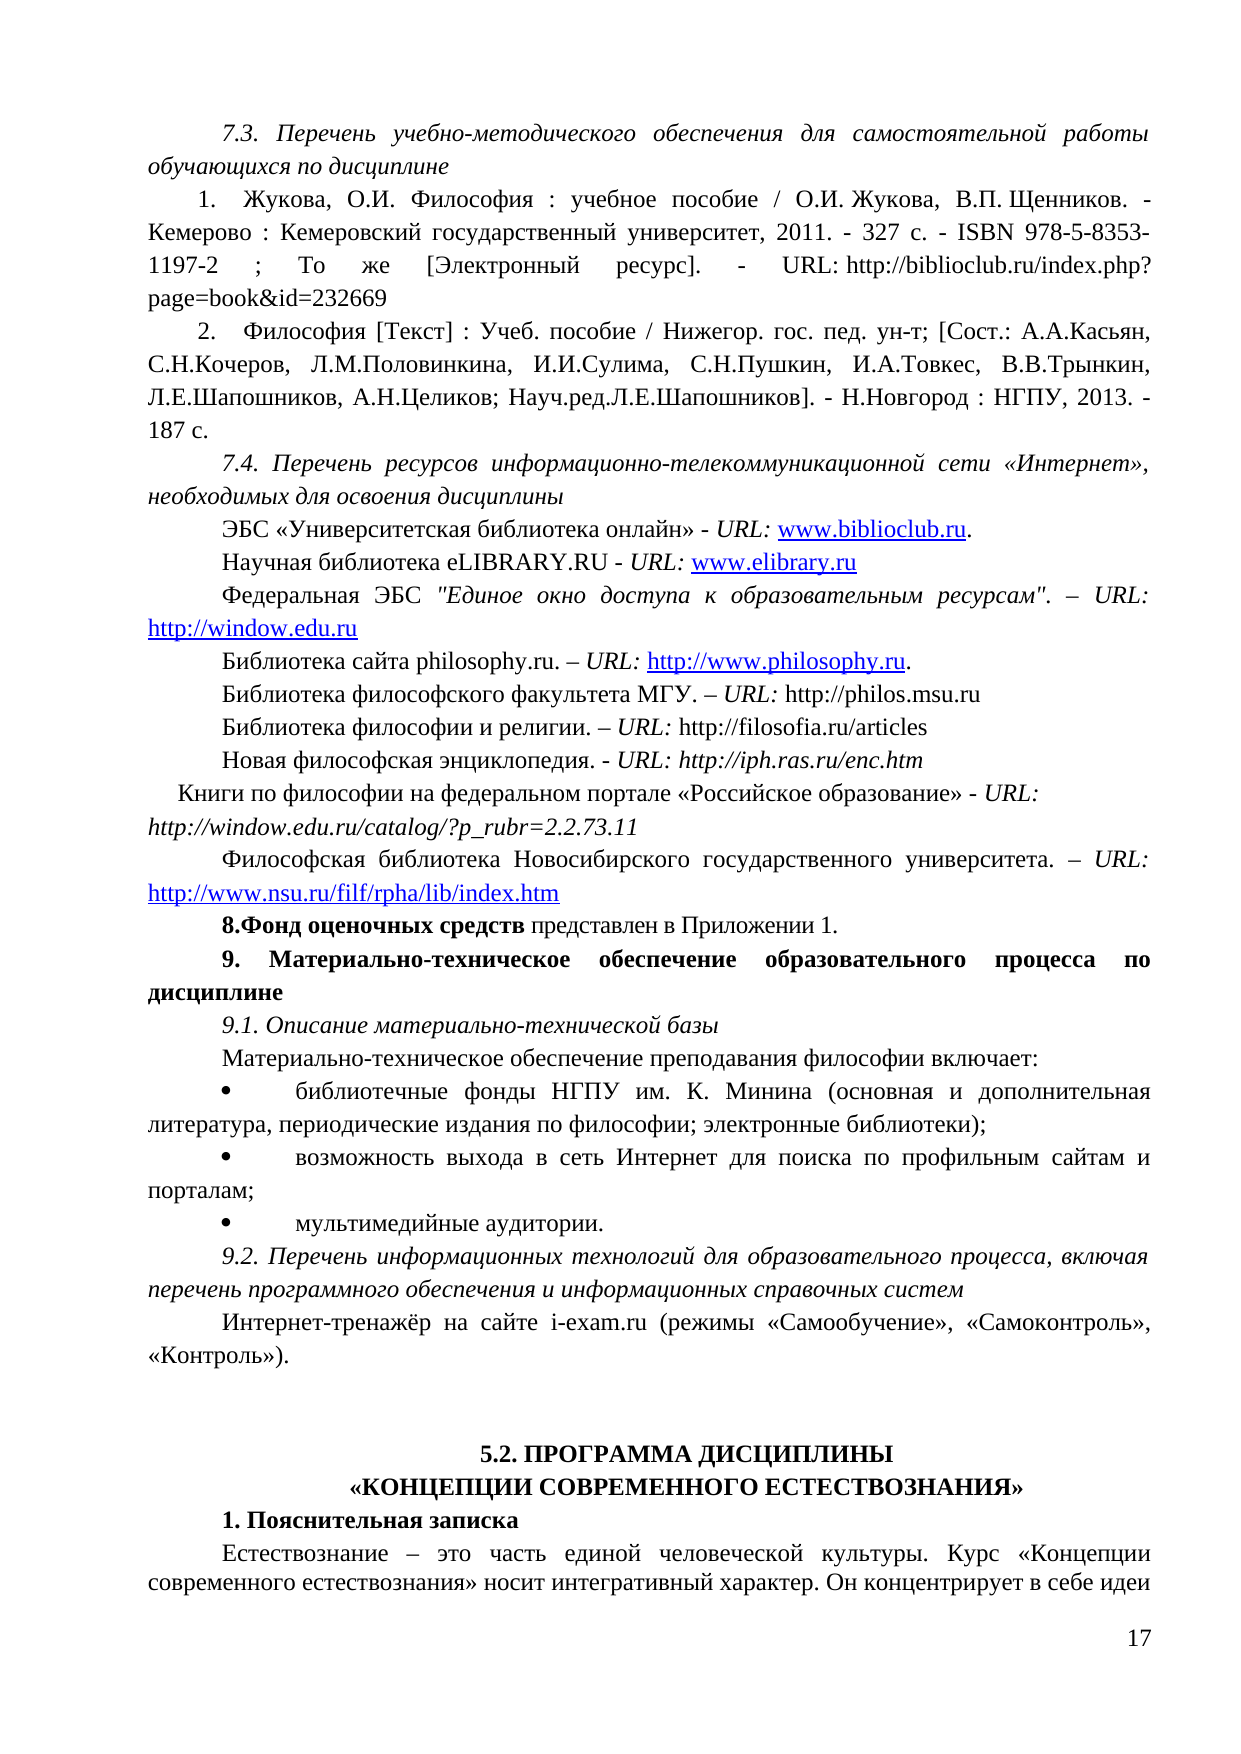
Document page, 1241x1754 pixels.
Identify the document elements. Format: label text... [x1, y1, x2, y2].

text «КОНЦЕПЦИИ СОВРЕМЕННОГО ЕСТЕСТВОЗНАНИЯ» [148, 1472, 1152, 1501]
text Библиотека философии и религии. – URL: http://filosofia.ru/articles [148, 712, 1152, 741]
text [148, 1538, 1152, 1596]
list Жукова, О.И. Философия : учебное пособие / О.И. Жукова, В.П. Щенников. - Кемерово : Кемеровский государственный университет, 2011. - 327 с. - ISBN 978-5-8353-1197-2 ; То же [Электронный ресурс]. - URL: http://biblioclub.ru/index.php?page=book&id=232669 [148, 184, 1152, 312]
text Федеральная ЭБС "Единое окно доступа к образовательным ресурсам". – URL: http://window.edu.ru [148, 580, 1152, 642]
text Научная библиотека eLIBRARY.RU - URL: www.elibrary.ru [148, 547, 1152, 576]
text ЭБС «Университетская библиотека онлайн» - URL: www.biblioclub.ru. [148, 514, 1152, 543]
text 7.4. Перечень ресурсов информационно-телекоммуникационной сети «Интернет», необходимых для освоения дисциплины [148, 448, 1152, 510]
text Книги по философии на федеральном портале «Российское образование» - URL: http://window.edu.ru/catalog/?p_rubr=2.2.73.11 [148, 778, 1152, 840]
text Библиотека сайта philosophy.ru. – URL: http://www.philosophy.ru. [148, 646, 1152, 675]
text 1. Пояснительная записка [148, 1505, 1152, 1534]
text Библиотека философского факультета МГУ. – URL: http://philos.msu.ru [148, 679, 1152, 708]
text 9.2. Перечень информационных технологий для образовательного процесса, включая перечень программного обеспечения и информационных справочных систем [148, 1241, 1152, 1303]
text 5.2. ПРОГРАММА ДИСЦИПЛИНЫ [148, 1439, 1152, 1468]
list Философия [Текст] : Учеб. пособие / Нижегор. гос. пед. ун-т; [Сост.: А.А.Касьян, С.Н.Кочеров, Л.М.Половинкина, И.И.Сулима, С.Н.Пушкин, И.А.Товкес, В.В.Трынкин, Л.Е.Шапошников, А.Н.Целиков; Науч.ред.Л.Е.Шапошников]. - Н.Новгород : НГПУ, 2013. - 187 с. [148, 316, 1152, 444]
text Новая философская энциклопедия. - URL: http://iph.ras.ru/enc.htm [148, 746, 1152, 774]
list библиотечные фонды НГПУ им. К. Минина (основная и дополнительная литература, периодические издания по философии; электронные библиотеки); [148, 1076, 1152, 1137]
text Материально-техническое обеспечение преподавания философии включает: [148, 1043, 1152, 1071]
list возможность выхода в сеть Интернет для поиска по профильным сайтам и порталам; [148, 1142, 1152, 1203]
text 7.3. Перечень учебно-методического обеспечения для самостоятельной работы обучающихся по дисциплине [148, 118, 1152, 180]
text 8.Фонд оценочных средств представлен в Приложении 1. [148, 911, 1152, 939]
text 9.1. Описание материально-технической базы [148, 1010, 1152, 1038]
list мультимедийные аудитории. [148, 1208, 1152, 1237]
text 9. Материально-техническое обеспечение образовательного процесса по дисциплине [148, 944, 1152, 1005]
text Философская библиотека Новосибирского государственного университета. – URL: http://www.nsu.ru/filf/rpha/lib/index.htm [148, 844, 1152, 906]
text Интернет-тренажёр на сайте i-exam.ru (режимы «Самообучение», «Самоконтроль», «Контроль»). [148, 1307, 1152, 1369]
